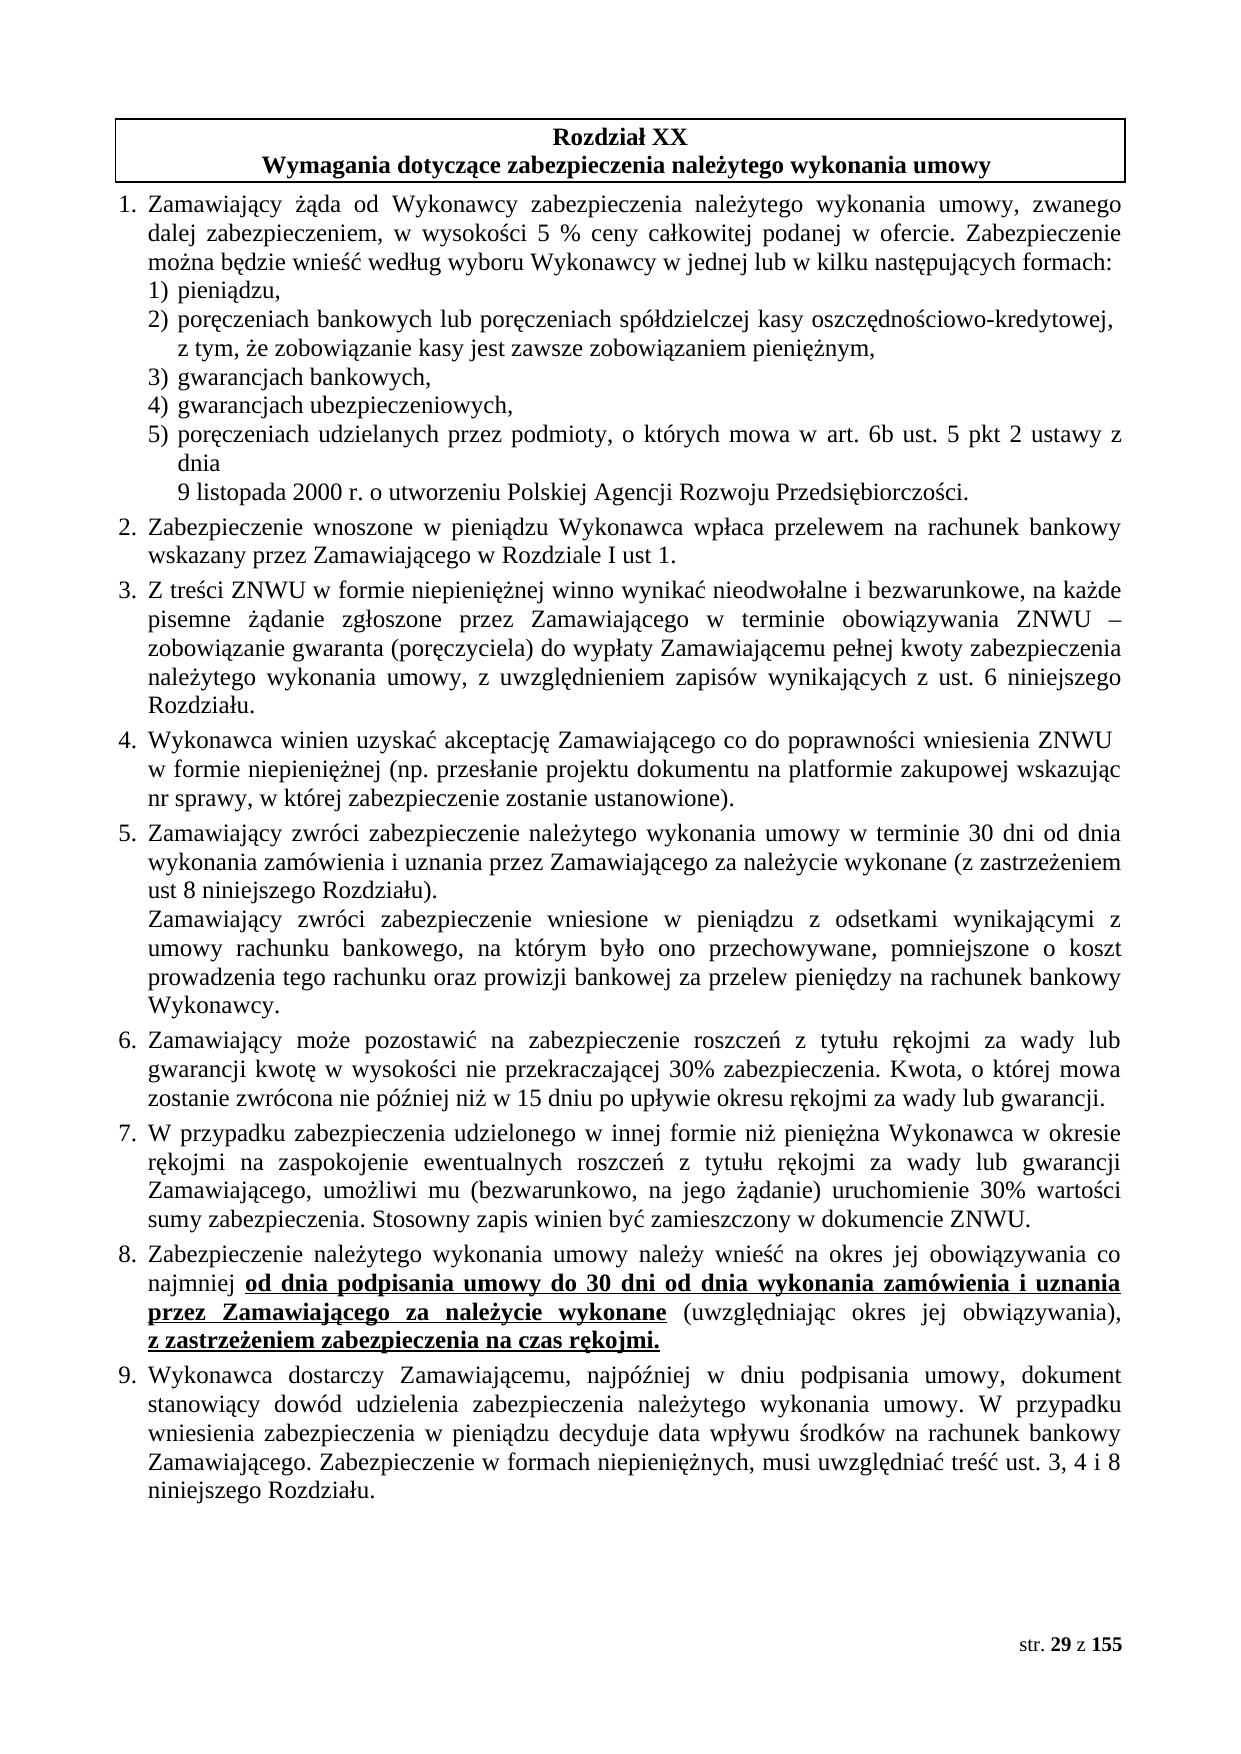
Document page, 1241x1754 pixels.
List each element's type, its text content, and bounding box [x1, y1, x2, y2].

list gwarancjach ubezpieczeniowych, [148, 390, 1122, 419]
list poręczeniach udzielanych przez podmioty, o których mowa w art. 6b ust. 5 pkt 2 ustawy z dnia 9 listopada 2000 r. o utworzeniu Polskiej Agencji Rozwoju Przedsiębiorczości. [148, 419, 1122, 505]
list Zamawiający żąda od Wykonawcy zabezpieczenia należytego wykonania umowy, zwanego dalej zabezpieczeniem, w wysokości 5 % ceny całkowitej podanej w ofercie. Zabezpieczenie można będzie wnieść według wyboru Wykonawcy w jednej lub w kilku następujących formach: [118, 189, 1122, 275]
subtitle Wymagania dotyczące zabezpieczenia należytego wykonania umowy [116, 147, 1124, 181]
list W przypadku zabezpieczenia udzielonego w innej formie niż pieniężna Wykonawca w okresie rękojmi na zaspokojenie ewentualnych roszczeń z tytułu rękojmi za wady lub gwarancji Zamawiającego, umożliwi mu (bezwarunkowo, na jego żądanie) uruchomienie 30% wartości sumy zabezpieczenia. Stosowny zapis winien być zamieszczony w dokumencie ZNWU. [118, 1118, 1122, 1233]
text Zamawiający zwróci zabezpieczenie wniesione w pieniądzu z odsetkami wynikającymi z umowy rachunku bankowego, na którym było ono przechowywane, pomniejszone o koszt prowadzenia tego rachunku oraz prowizji bankowej za przelew pieniędzy na rachunek bankowy Wykonawcy. [148, 904, 1122, 1019]
subtitle Rozdział XX [116, 120, 1124, 147]
list Zabezpieczenie wnoszone w pieniądzu Wykonawca wpłaca przelewem na rachunek bankowy wskazany przez Zamawiającego w Rozdziale I ust 1. [118, 512, 1122, 569]
list gwarancjach bankowych, [148, 362, 1122, 390]
list pieniądzu, [148, 275, 1122, 304]
list Wykonawca winien uzyskać akceptację Zamawiającego co do poprawności wniesienia ZNWU w formie niepieniężnej (np. przesłanie projektu dokumentu na platformie zakupowej wskazując nr sprawy, w której zabezpieczenie zostanie ustanowione). [118, 725, 1122, 812]
list Zamawiający może pozostawić na zabezpieczenie roszczeń z tytułu rękojmi za wady lub gwarancji kwotę w wysokości nie przekraczającej 30% zabezpieczenia. Kwota, o której mowa zostanie zwrócona nie później niż w 15 dniu po upływie okresu rękojmi za wady lub gwarancji. [118, 1025, 1122, 1112]
list Z treści ZNWU w formie niepieniężnej winno wynikać nieodwołalne i bezwarunkowe, na każde pisemne żądanie zgłoszone przez Zamawiającego w terminie obowiązywania ZNWU – zobowiązanie gwaranta (poręczyciela) do wypłaty Zamawiającemu pełnej kwoty zabezpieczenia należytego wykonania umowy, z uwzględnieniem zapisów wynikających z ust. 6 niniejszego Rozdziału. [118, 575, 1122, 719]
list Wykonawca dostarczy Zamawiającemu, najpóźniej w dniu podpisania umowy, dokument stanowiący dowód udzielenia zabezpieczenia należytego wykonania umowy. W przypadku wniesienia zabezpieczenia w pieniądzu decyduje data wpływu środków na rachunek bankowy Zamawiającego. Zabezpieczenie w formach niepieniężnych, musi uwzględniać treść ust. 3, 4 i 8 niniejszego Rozdziału. [118, 1360, 1122, 1504]
list Zabezpieczenie należytego wykonania umowy należy wnieść na okres jej obowiązywania co najmniej od dnia podpisania umowy do 30 dni od dnia wykonania zamówienia i uznania przez Zamawiającego za należycie wykonane (uwzględniając okres jej obwiązywania), z zastrzeżeniem zabezpieczenia na czas rękojmi. [118, 1239, 1122, 1354]
list poręczeniach bankowych lub poręczeniach spółdzielczej kasy oszczędnościowo-kredytowej, z tym, że zobowiązanie kasy jest zawsze zobowiązaniem pieniężnym, [148, 304, 1122, 362]
list Zamawiający zwróci zabezpieczenie należytego wykonania umowy w terminie 30 dni od dnia wykonania zamówienia i uznania przez Zamawiającego za należycie wykonane (z zastrzeżeniem ust 8 niniejszego Rozdziału). [118, 818, 1122, 904]
